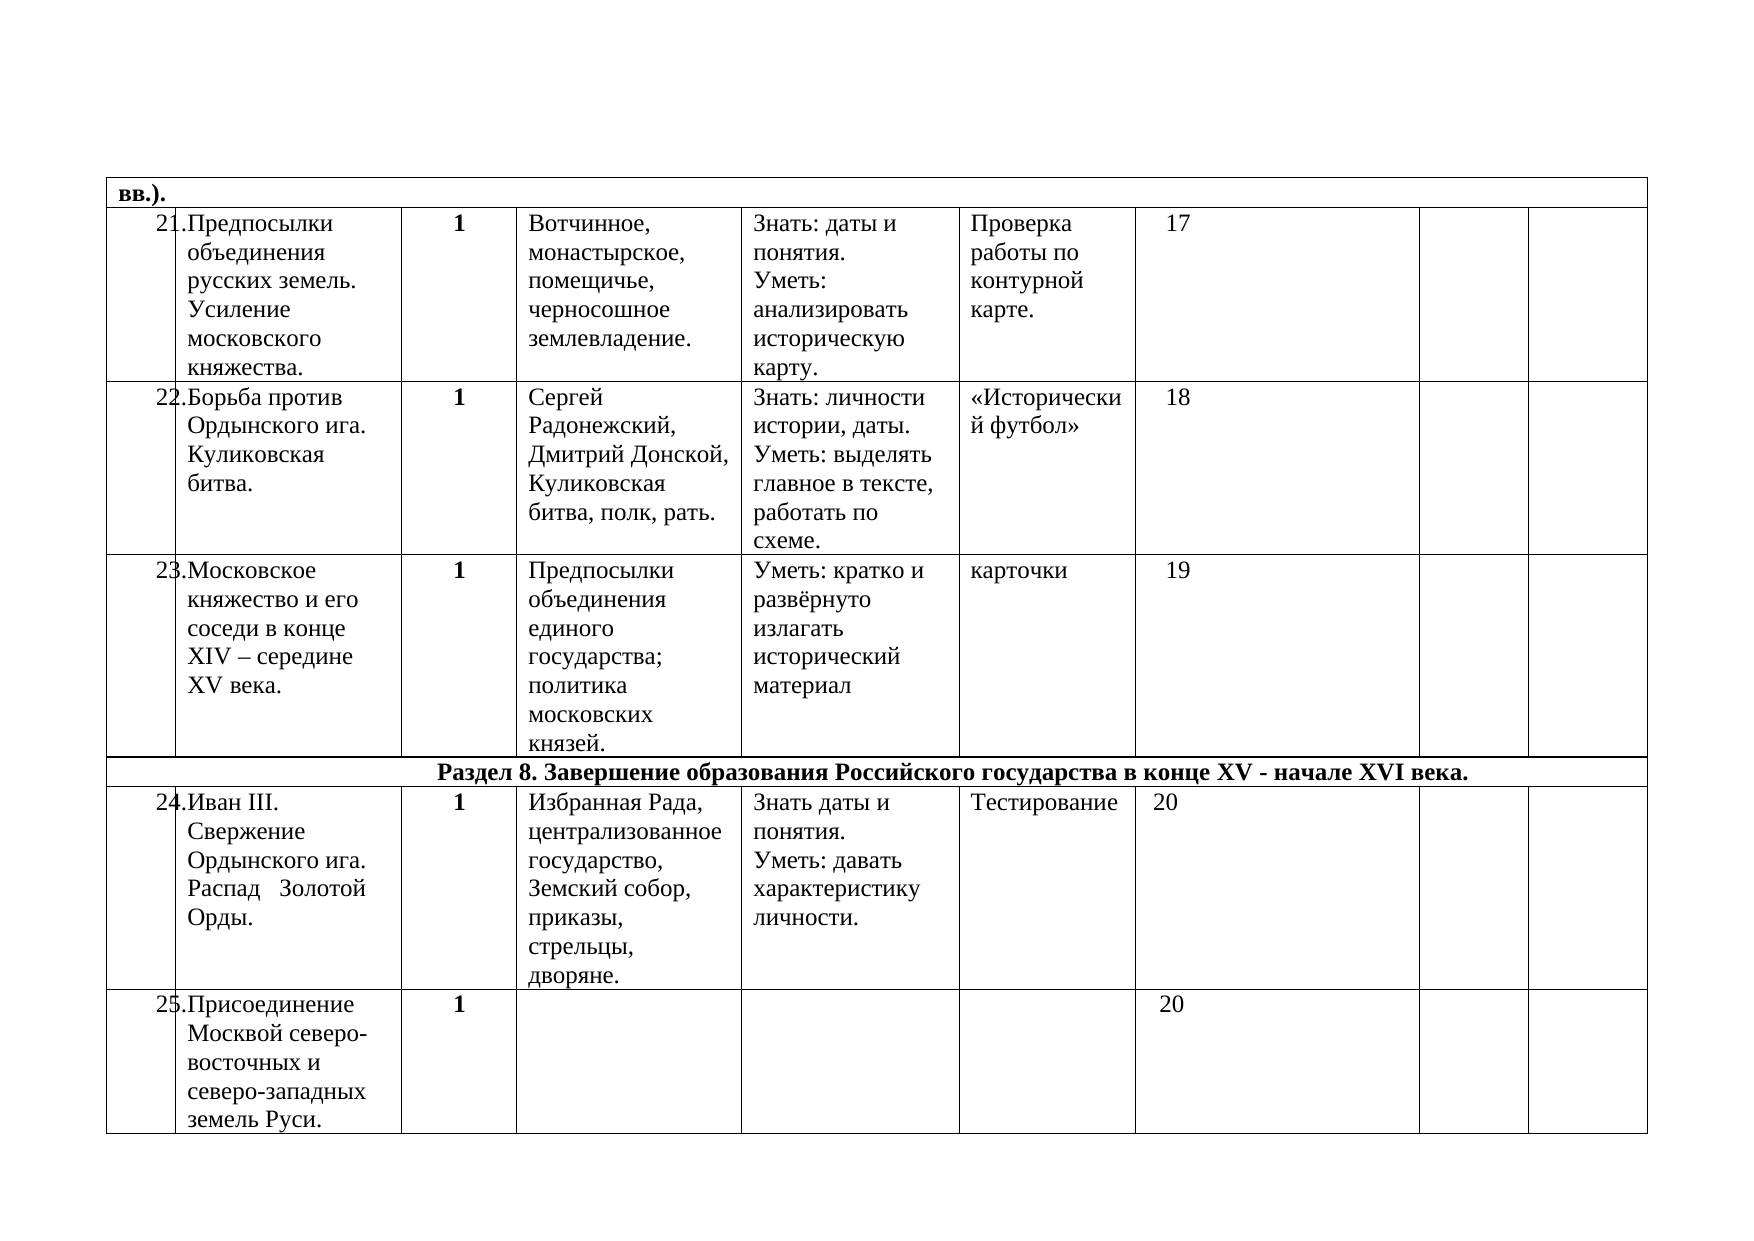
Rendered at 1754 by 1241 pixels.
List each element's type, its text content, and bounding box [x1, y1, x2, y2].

table_cell 18 [1136, 382, 1419, 554]
table_cell Иван III. Свержение Ордынского ига. Распад Золотой Орды. [176, 787, 401, 988]
table_cell 1 [402, 208, 516, 381]
table_cell Раздел 8. Завершение образования Российского государства в конце XV - начале XVI века. [107, 758, 1647, 786]
table_cell 20 [1136, 990, 1419, 1133]
table_cell [107, 555, 175, 756]
table_cell [107, 382, 175, 554]
table_cell карточки [960, 555, 1135, 756]
table_cell 1 [402, 787, 516, 988]
table_cell Сергей Радонежский, Дмитрий Донской, Куликовская битва, полк, рать. [517, 382, 741, 554]
table_cell [1420, 555, 1528, 756]
table_cell Знать: личности истории, даты. Уметь: выделять главное в тексте, работать по схеме. [742, 382, 959, 554]
table_cell [107, 990, 175, 1133]
table_cell 1 [402, 990, 516, 1133]
table_cell Уметь: кратко и развёрнуто излагать исторический материал [742, 555, 959, 756]
table_cell [1529, 382, 1647, 554]
table_cell [1529, 787, 1647, 988]
table_cell Борьба против Ордынского ига. Куликовская битва. [176, 382, 401, 554]
table_cell Предпосылки объединения русских земель. Усиление московского княжества. [176, 208, 401, 381]
table_cell [1420, 382, 1528, 554]
table_cell Предпосылки объединения единого государства; политика московских князей. [517, 555, 741, 756]
table_cell Избранная Рада, централизованное государство, Земский собор, приказы, стрельцы, дворяне. [517, 787, 741, 988]
table_cell [1529, 208, 1647, 381]
table_cell [1529, 990, 1647, 1133]
table_cell Проверка работы по контурной карте. [960, 208, 1135, 381]
table_cell 19 [1136, 555, 1419, 756]
table_cell [517, 990, 741, 1133]
table_cell Знать даты и понятия. Уметь: давать характеристику личности. [742, 787, 959, 988]
table_cell [107, 208, 175, 381]
table_cell Знать: даты и понятия. Уметь: анализировать историческую карту. [742, 208, 959, 381]
table_cell [1529, 555, 1647, 756]
table_cell «Исторический футбол» [960, 382, 1135, 554]
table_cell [107, 178, 1647, 207]
table_cell Московское княжество и его соседи в конце XIV – середине XV века. [176, 555, 401, 756]
table_cell [1420, 990, 1528, 1133]
table_cell [960, 990, 1135, 1133]
table_cell Тестирование [960, 787, 1135, 988]
table_cell Вотчинное, монастырское, помещичье, черносошное землевладение. [517, 208, 741, 381]
table_cell Присоединение Москвой северо-восточных и северо-западных земель Руси. [176, 990, 401, 1133]
table_cell [742, 990, 959, 1133]
table_cell 17 [1136, 208, 1419, 381]
table_cell [107, 787, 175, 988]
table_cell 1 [402, 382, 516, 554]
table_cell 1 [402, 555, 516, 756]
table_cell 20 [1136, 787, 1419, 988]
table_cell [1420, 787, 1528, 988]
table_cell [1420, 208, 1528, 381]
